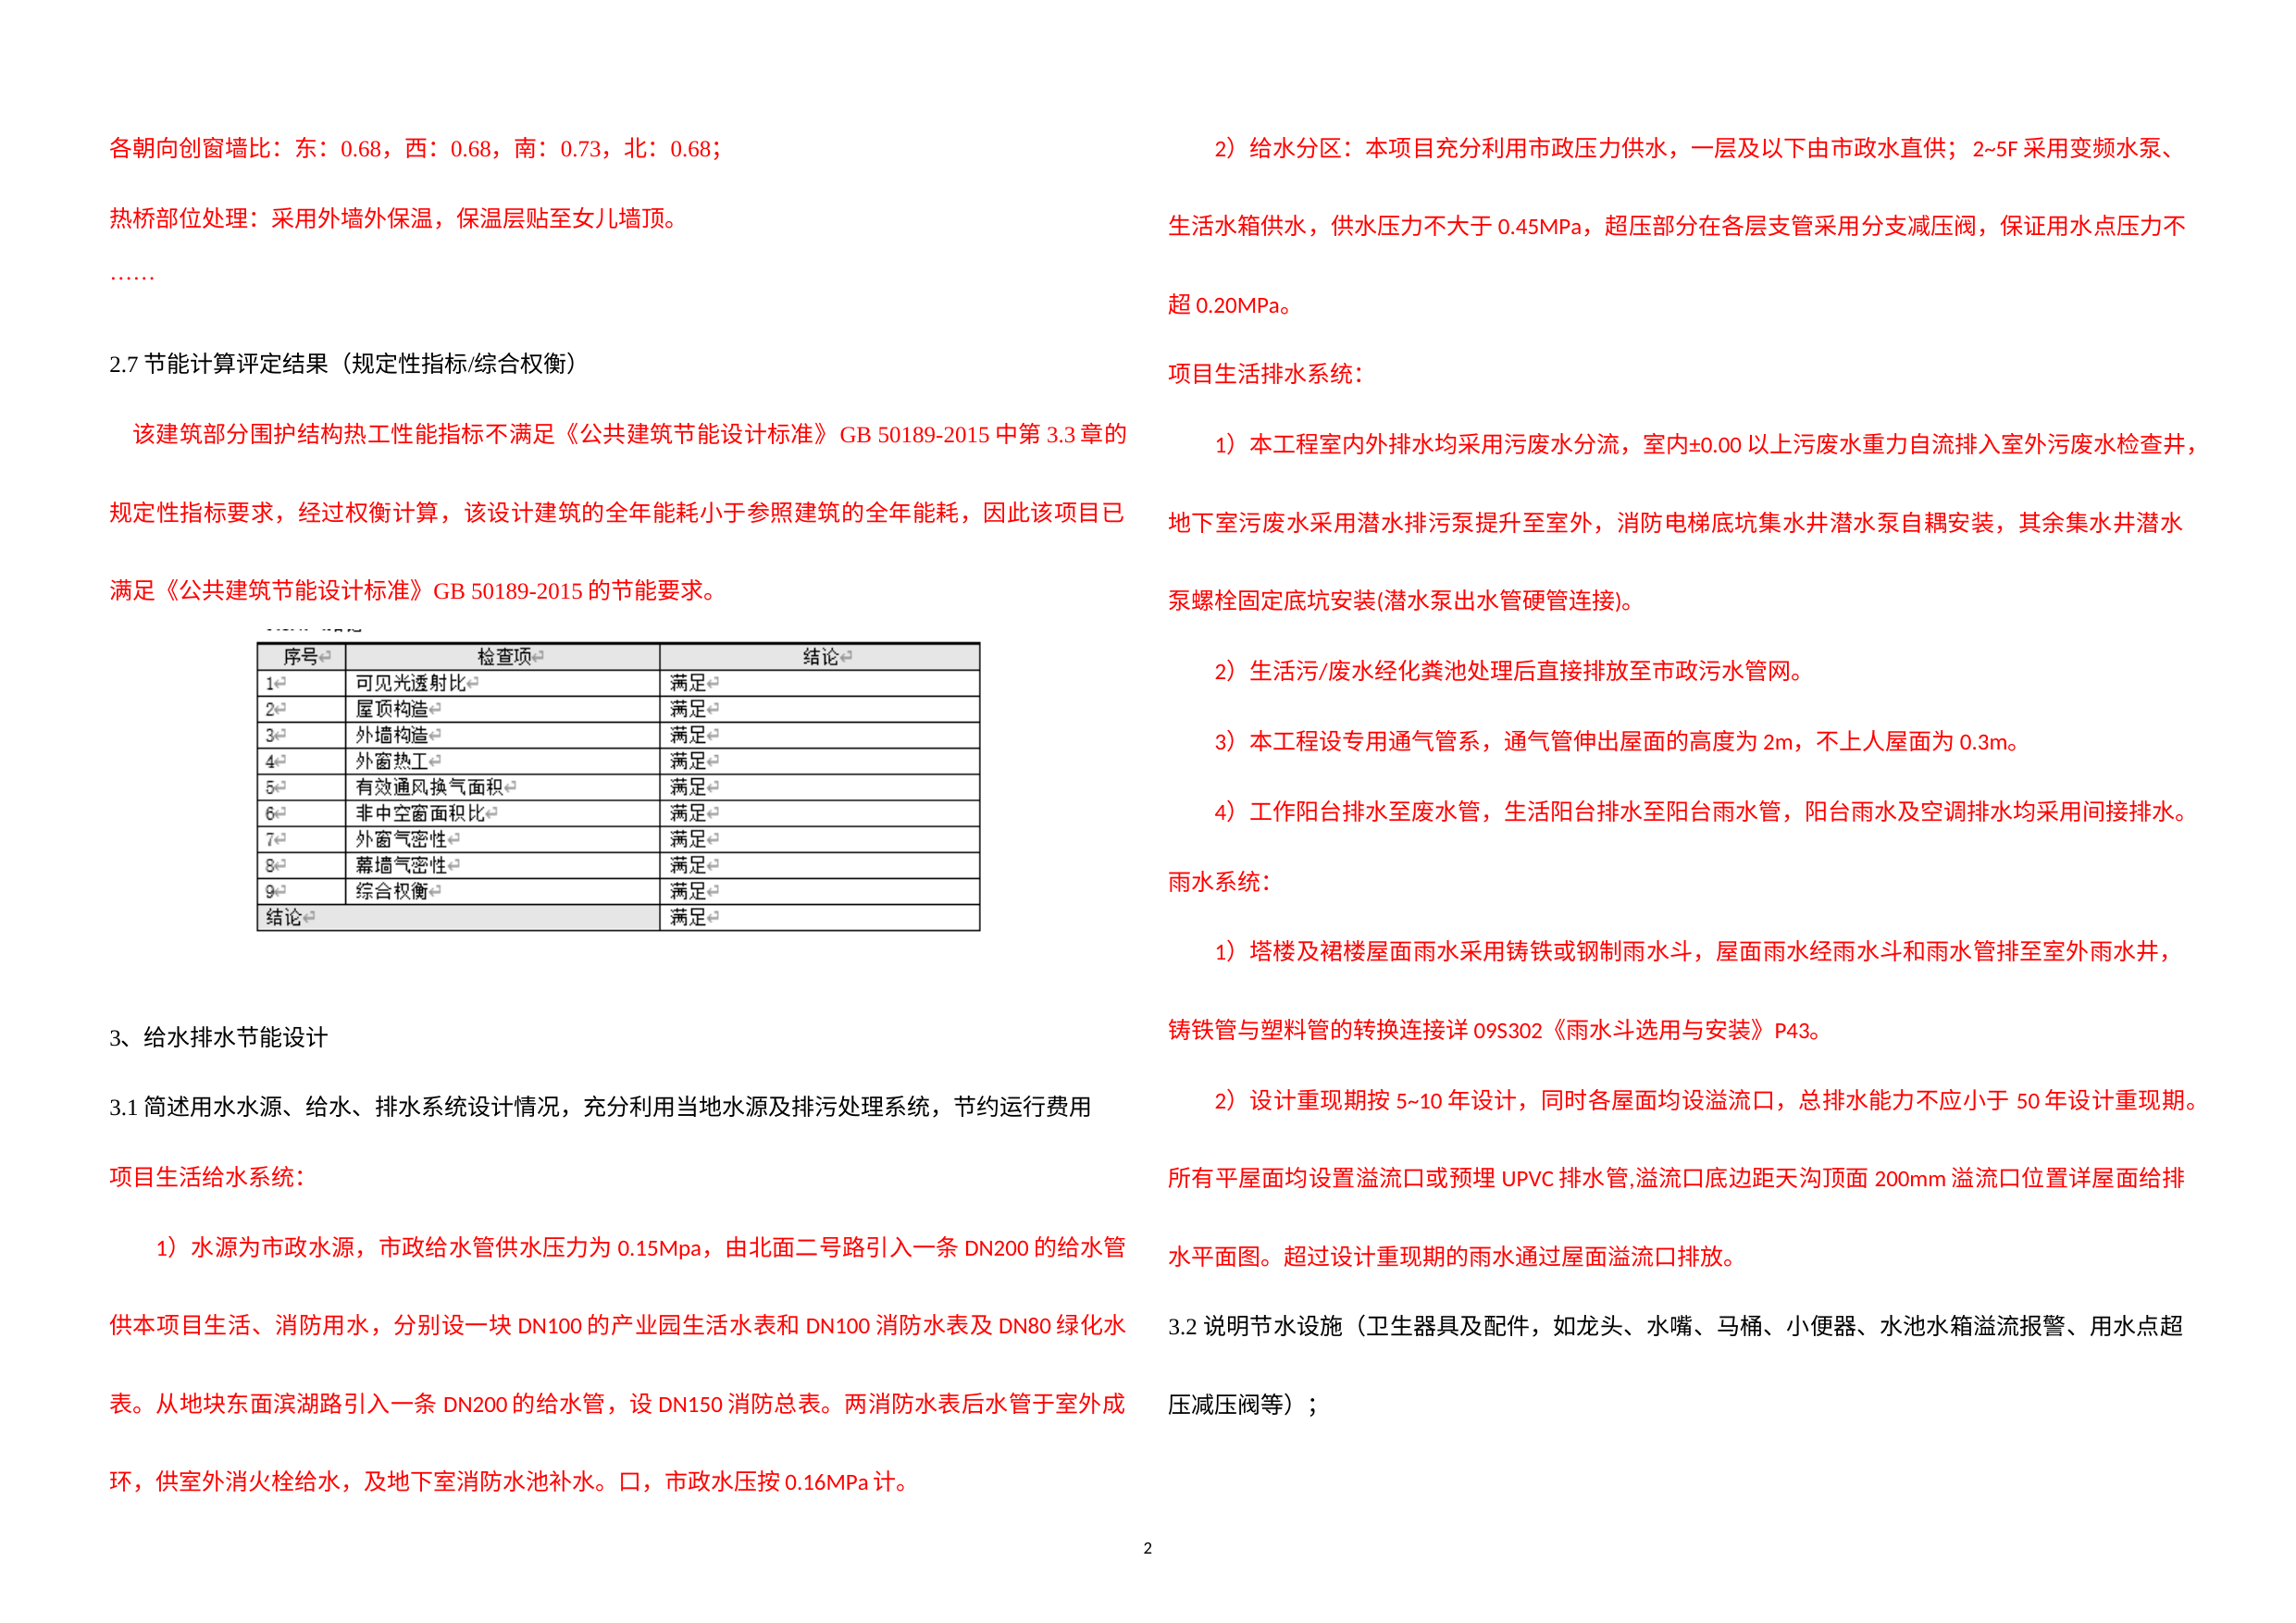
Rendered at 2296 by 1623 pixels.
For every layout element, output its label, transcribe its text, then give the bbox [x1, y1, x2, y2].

text 4）工作阳台排水至废水管，生活阳台排水至阳台雨水管，阳台雨水及空调排水均采用间接排水。 [1168, 780, 2186, 840]
text 2）生活污/废水经化粪池处理后直接排放至市政污水管网。 [1168, 639, 2186, 700]
text …… [109, 256, 1127, 287]
text 2.7 节能计算评定结果（规定性指标/综合权衡） [109, 332, 1127, 392]
text 3、给水排水节能设计 [109, 1006, 1127, 1066]
text 1）本工程室内外排水均采用污废水分流，室内±0.00以上污废水重力自流排入室外污废水检查井，地下室污废水采用潜水排污泵提升至室外，消防电梯底坑集水井潜水泵自耦安装，其余集水井潜水泵螺栓固定底坑安装(潜水泵出水管硬管连接)。 [1168, 413, 2186, 629]
text 2）设计重现期按5~10年设计，同时各屋面均设溢流口，总排水能力不应小于50年设计重现期。所有平屋面均设置溢流口或预埋UPVC排水管,溢流口底边距天沟顶面200mm溢流口位置详屋面给排水平面图。超过设计重现期的雨水通过屋面溢流口排放。 [1168, 1069, 2186, 1285]
text 各朝向创窗墙比：东：0.68，西：0.68，南：0.73，北：0.68； [109, 117, 1127, 177]
text 热桥部位处理：采用外墙外保温，保温层贴至女儿墙顶。 [109, 187, 1127, 247]
text 1）水源为市政水源，市政给水管供水压力为0.15Mpa，由北面二号路引入一条DN200的给水管供本项目生活、消防用水，分别设一块DN100的产业园生活水表和DN100消防水表及DN80绿化水表。从地块东面滨湖路引入一条DN200的给水管，设DN150消防总表。两消防水表后水管于室外成环，供室外消火栓给水，及地下室消防水池补水。口，市政水压按0.16MPa计。 [109, 1216, 1127, 1510]
text 项目生活排水系统： [1168, 343, 2186, 403]
text 该建筑部分围护结构热工性能指标不满足《公共建筑节能设计标准》GB 50189-2015中第3.3章的规定性指标要求，经过权衡计算，该设计建筑的全年能耗小于参照建筑的全年能耗，因此该项目已满足《公共建筑节能设计标准》GB 50189-2015的节能要求。 [109, 403, 1127, 619]
text 2）给水分区：本项目充分利用市政压力供水，一层及以下由市政水直供；2~5F采用变频水泵、生活水箱供水，供水压力不大于0.45MPa，超压部分在各层支管采用分支减压阀，保证用水点压力不超0.20MPa。 [1168, 117, 2186, 333]
text 3.1 简述用水水源、给水、排水系统设计情况，充分利用当地水源及排污处理系统，节约运行费用 [109, 1075, 1127, 1135]
text 项目生活给水系统： [109, 1146, 1127, 1206]
picture [242, 629, 994, 937]
text 1）塔楼及裙楼屋面雨水采用铸铁或钢制雨水斗，屋面雨水经雨水斗和雨水管排至室外雨水井，铸铁管与塑料管的转换连接详09S302《雨水斗选用与安装》P43。 [1168, 920, 2186, 1059]
text 雨水系统： [1168, 850, 2186, 911]
text 3）本工程设专用通气管系，通气管伸出屋面的高度为2m，不上人屋面为0.3m。 [1168, 710, 2186, 770]
text 3.2 说明节水设施（卫生器具及配件，如龙头、水嘴、马桶、小便器、水池水箱溢流报警、用水点超压减压阀等）； [1168, 1295, 2186, 1433]
